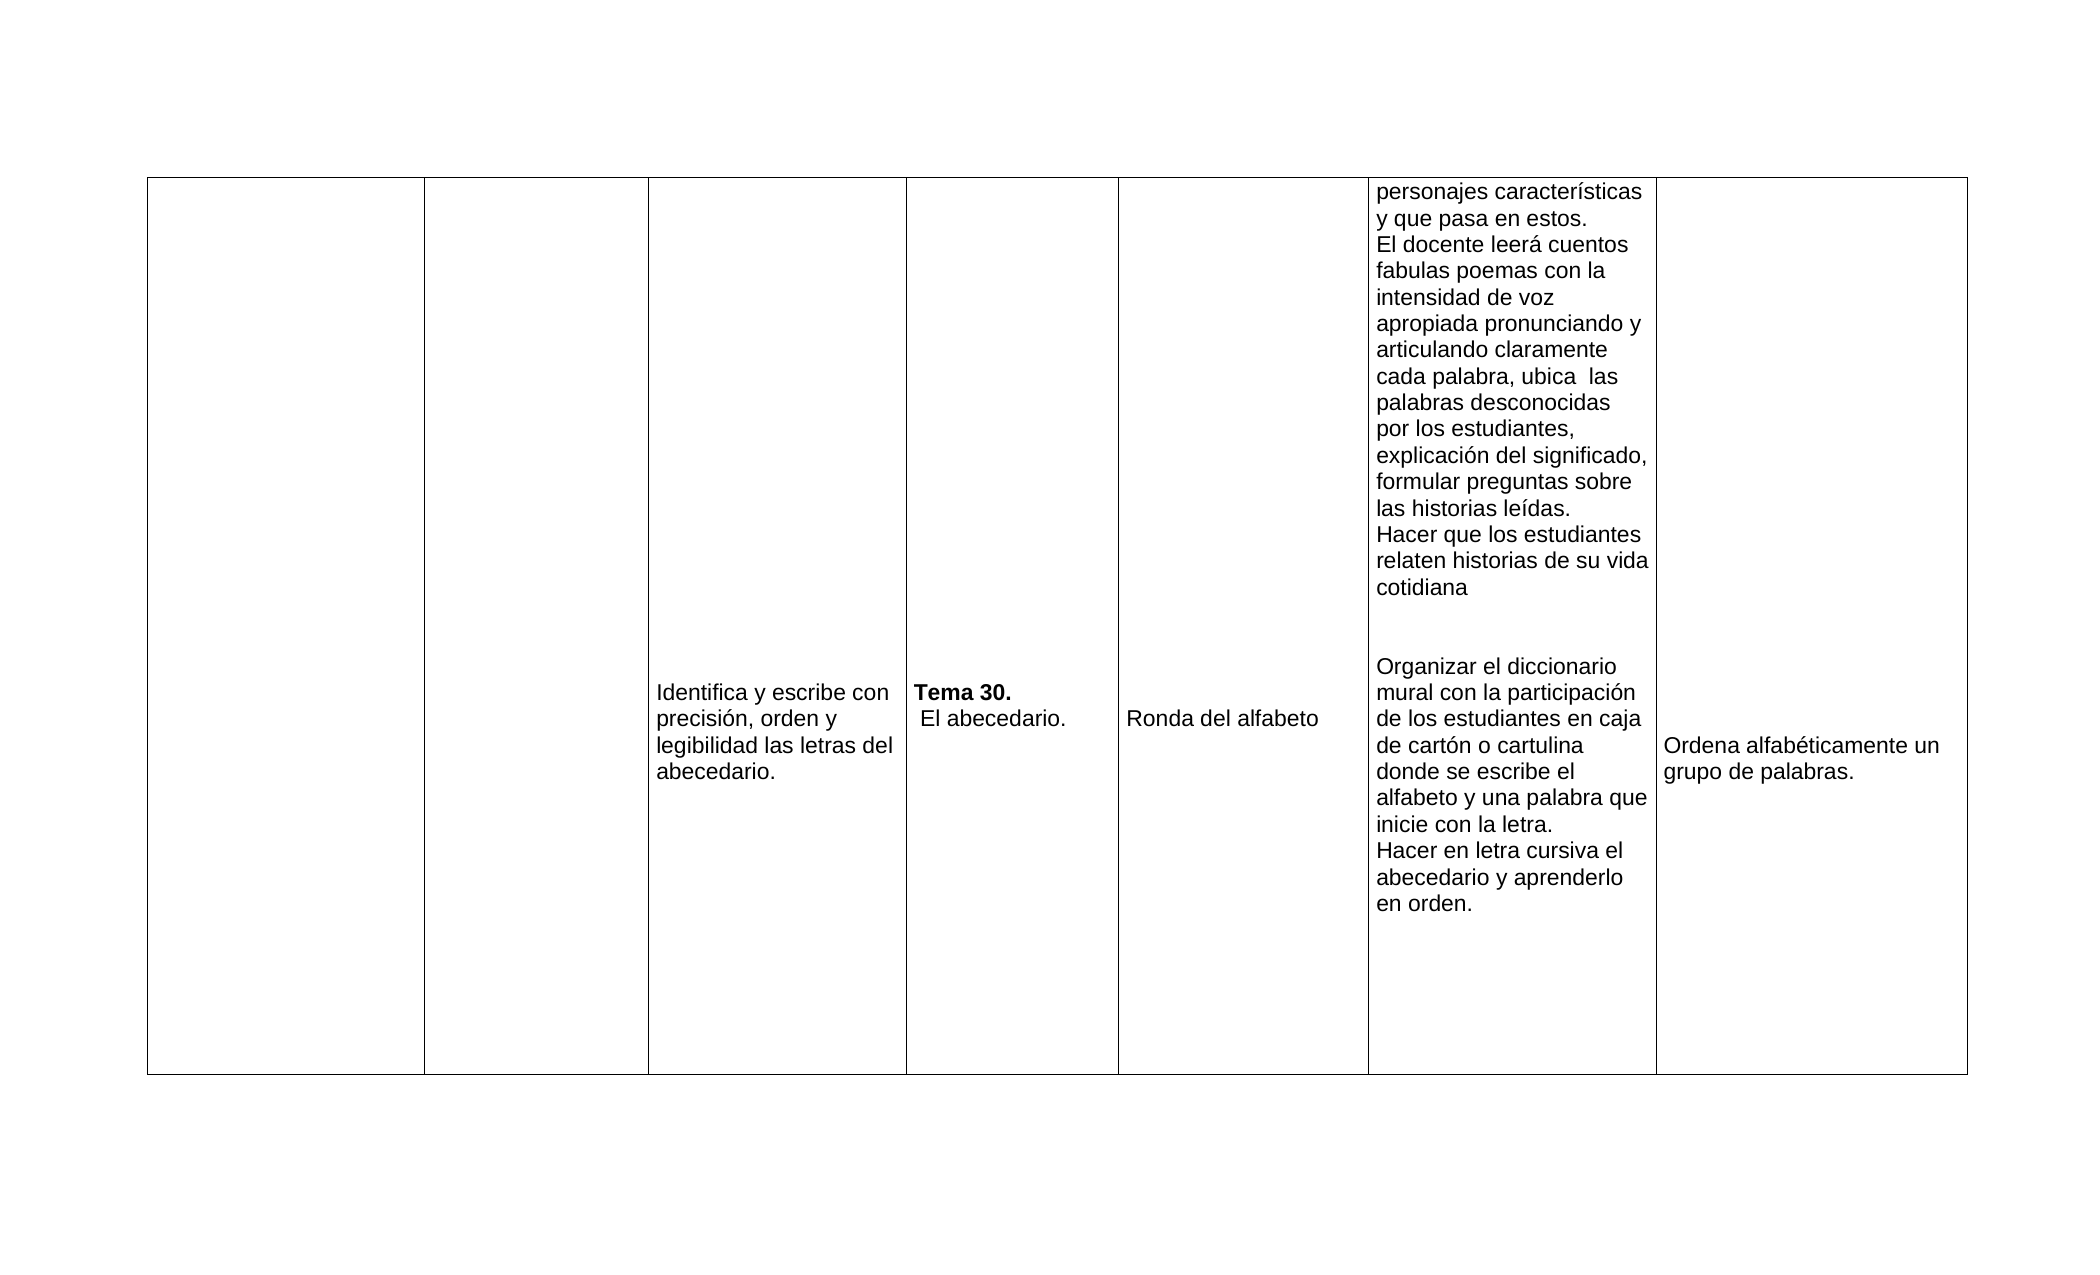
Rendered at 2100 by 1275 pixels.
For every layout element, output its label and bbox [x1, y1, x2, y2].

table_cell [1119, 178, 1368, 1074]
table_cell [1369, 178, 1656, 1074]
table_cell [907, 178, 1118, 1074]
table_cell [649, 178, 906, 1074]
table_cell [148, 178, 424, 1074]
table_cell [1657, 178, 1967, 1074]
table_cell [425, 178, 648, 1074]
